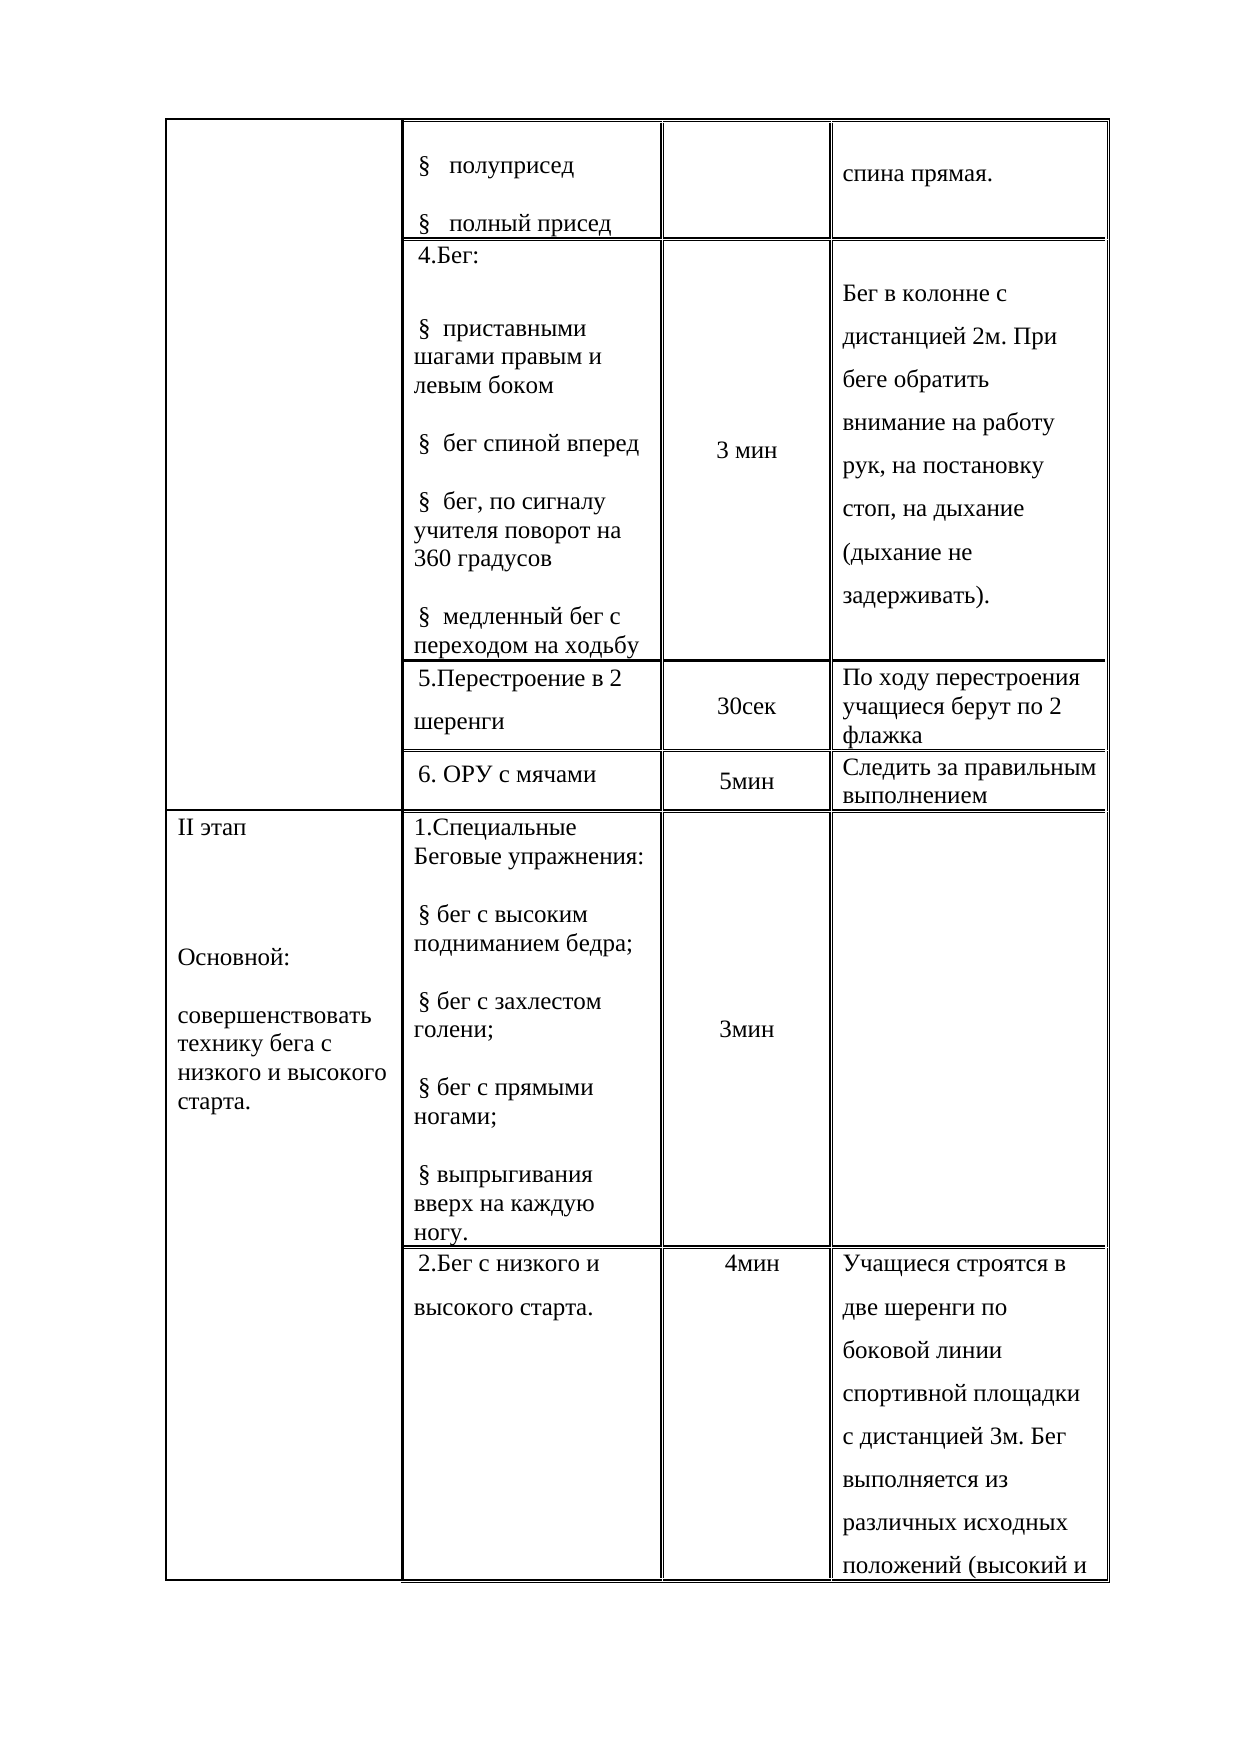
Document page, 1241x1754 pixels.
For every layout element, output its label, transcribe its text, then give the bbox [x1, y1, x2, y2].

table_cell [833, 809, 1107, 1245]
table_cell Бег в колонне с дистанцией 2м. При беге обратить внимание на работу рук, на постановку стоп, на дыхание (дыхание не задерживать). [833, 237, 1107, 659]
table_cell 4.Бег: § приставными шагами правым и левым боком § бег спиной вперед § бег, по сигналу учителя поворот на 360 градусов § медленный бег с переходом на ходьбу [404, 241, 660, 659]
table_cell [833, 122, 1107, 237]
table_cell 4мин [662, 1249, 831, 1579]
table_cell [831, 1245, 1107, 1579]
table_cell 5мин [664, 752, 829, 809]
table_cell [404, 122, 661, 237]
table_cell 30сек [664, 662, 829, 748]
table_cell 3 мин [664, 241, 829, 659]
table_cell II этап Основной: совершенствовать технику бега с низкого и высокого старта. [167, 811, 401, 1579]
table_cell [404, 1249, 662, 1579]
table_cell Следить за правильным выполнением [833, 749, 1107, 809]
table_cell 1.Специальные Беговые упражнения: § бег с высоким подниманием бедра; § бег с захлестом голени; § бег с прямыми ногами; § выпрыгивания вверх на каждую ногу. [404, 813, 660, 1245]
table_cell 5.Перестроение в 2 шеренги [404, 662, 660, 748]
table_cell 2 мин [664, 122, 830, 237]
table_cell 6. ОРУ с мячами [404, 752, 660, 809]
table_cell По ходу перестроения учащиеся берут по 2 флажка [833, 659, 1107, 748]
table_cell 3мин [664, 813, 829, 1245]
